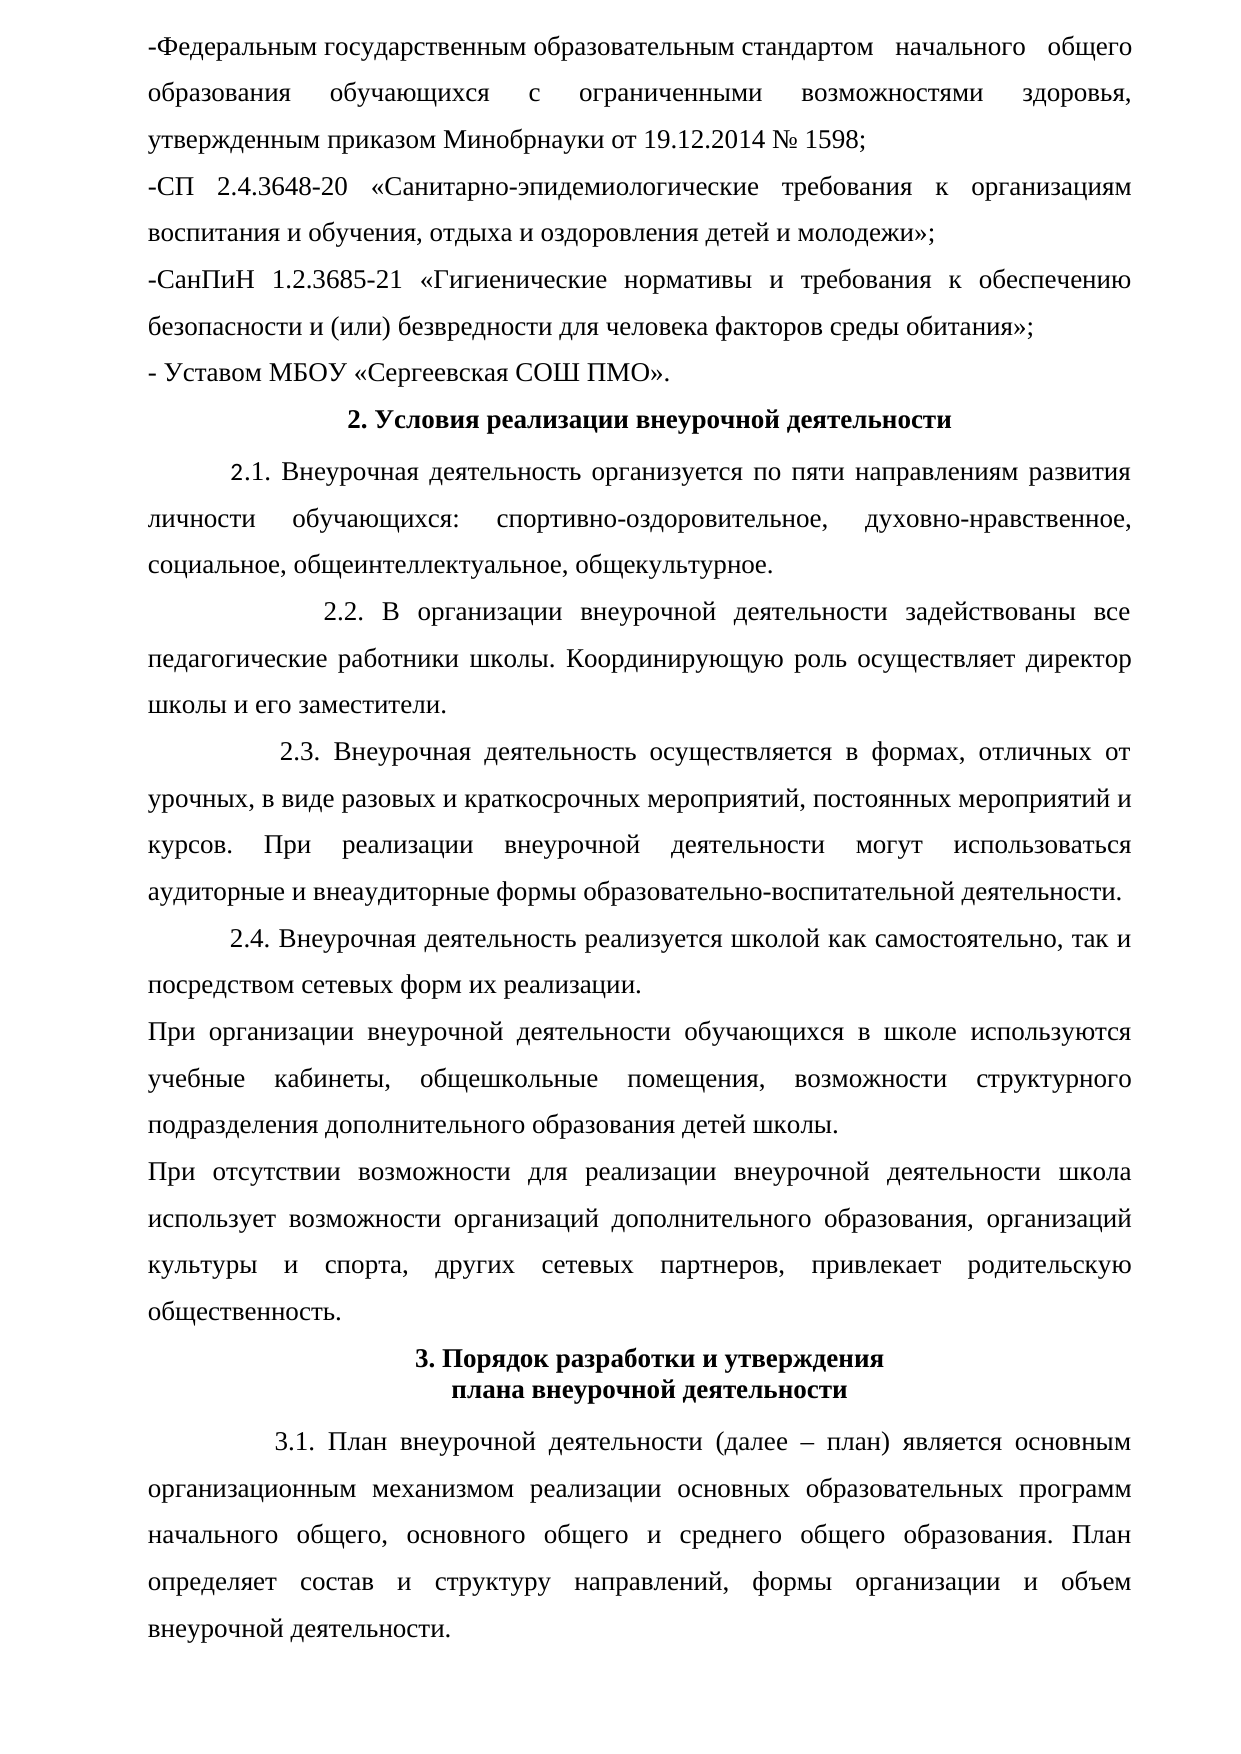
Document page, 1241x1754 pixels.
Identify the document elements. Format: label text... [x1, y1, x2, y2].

text 3. Порядок разработки и утверждения плана внеурочной деятельности [148, 1342, 1152, 1404]
text 2.3. Внеурочная деятельность осуществляется в формах, отличных от урочных, в виде разовых и краткосрочных мероприятий, постоянных мероприятий и курсов. При реализации внеурочной деятельности могут использоваться аудиторные и внеаудиторные формы образовательно-воспитательной деятельности. [148, 735, 1133, 906]
text 2.1. Внеурочная деятельность организуется по пяти направлениям развития личности обучающихся: спортивно-оздоровительное, духовно-нравственное, социальное, общеинтеллектуальное, общекультурное. [148, 455, 1133, 580]
text 3.1. План внеурочной деятельности (далее – план) является основным организационным механизмом реализации основных образовательных программ начального общего, основного общего и среднего общего образования. План определяет состав и структуру направлений, формы организации и объем внеурочной деятельности. [148, 1425, 1133, 1643]
text 2.4. Внеурочная деятельность реализуется школой как самостоятельно, так и посредством сетевых форм их реализации. [148, 922, 1133, 1000]
text 2. Условия реализации внеурочной деятельности [148, 403, 1152, 434]
text - Уставом МБОУ «Сергеевская СОШ ПМО». [148, 356, 1133, 387]
text При организации внеурочной деятельности обучающихся в школе используются учебные кабинеты, общешкольные помещения, возможности структурного подразделения дополнительного образования детей школы. [148, 1015, 1133, 1140]
text -СанПиН 1.2.3685-21 «Гигиенические нормативы и требования к обеспечению безопасности и (или) безвредности для человека факторов среды обитания»; [148, 263, 1133, 341]
text -СП 2.4.3648-20 «Санитарно-эпидемиологические требования к организациям воспитания и обучения, отдыха и оздоровления детей и молодежи»; [148, 169, 1133, 247]
text -Федеральным государственным образовательным стандартом начального общего образования обучающихся с ограниченными возможностями здоровья, утвержденным приказом Минобрнауки от 19.12.2014 № 1598; [148, 29, 1133, 154]
text 2.2. В организации внеурочной деятельности задействованы все педагогические работники школы. Координирующую роль осуществляет директор школы и его заместители. [148, 595, 1133, 720]
text При отсутствии возможности для реализации внеурочной деятельности школа использует возможности организаций дополнительного образования, организаций культуры и спорта, других сетевых партнеров, привлекает родительскую общественность. [148, 1155, 1133, 1326]
